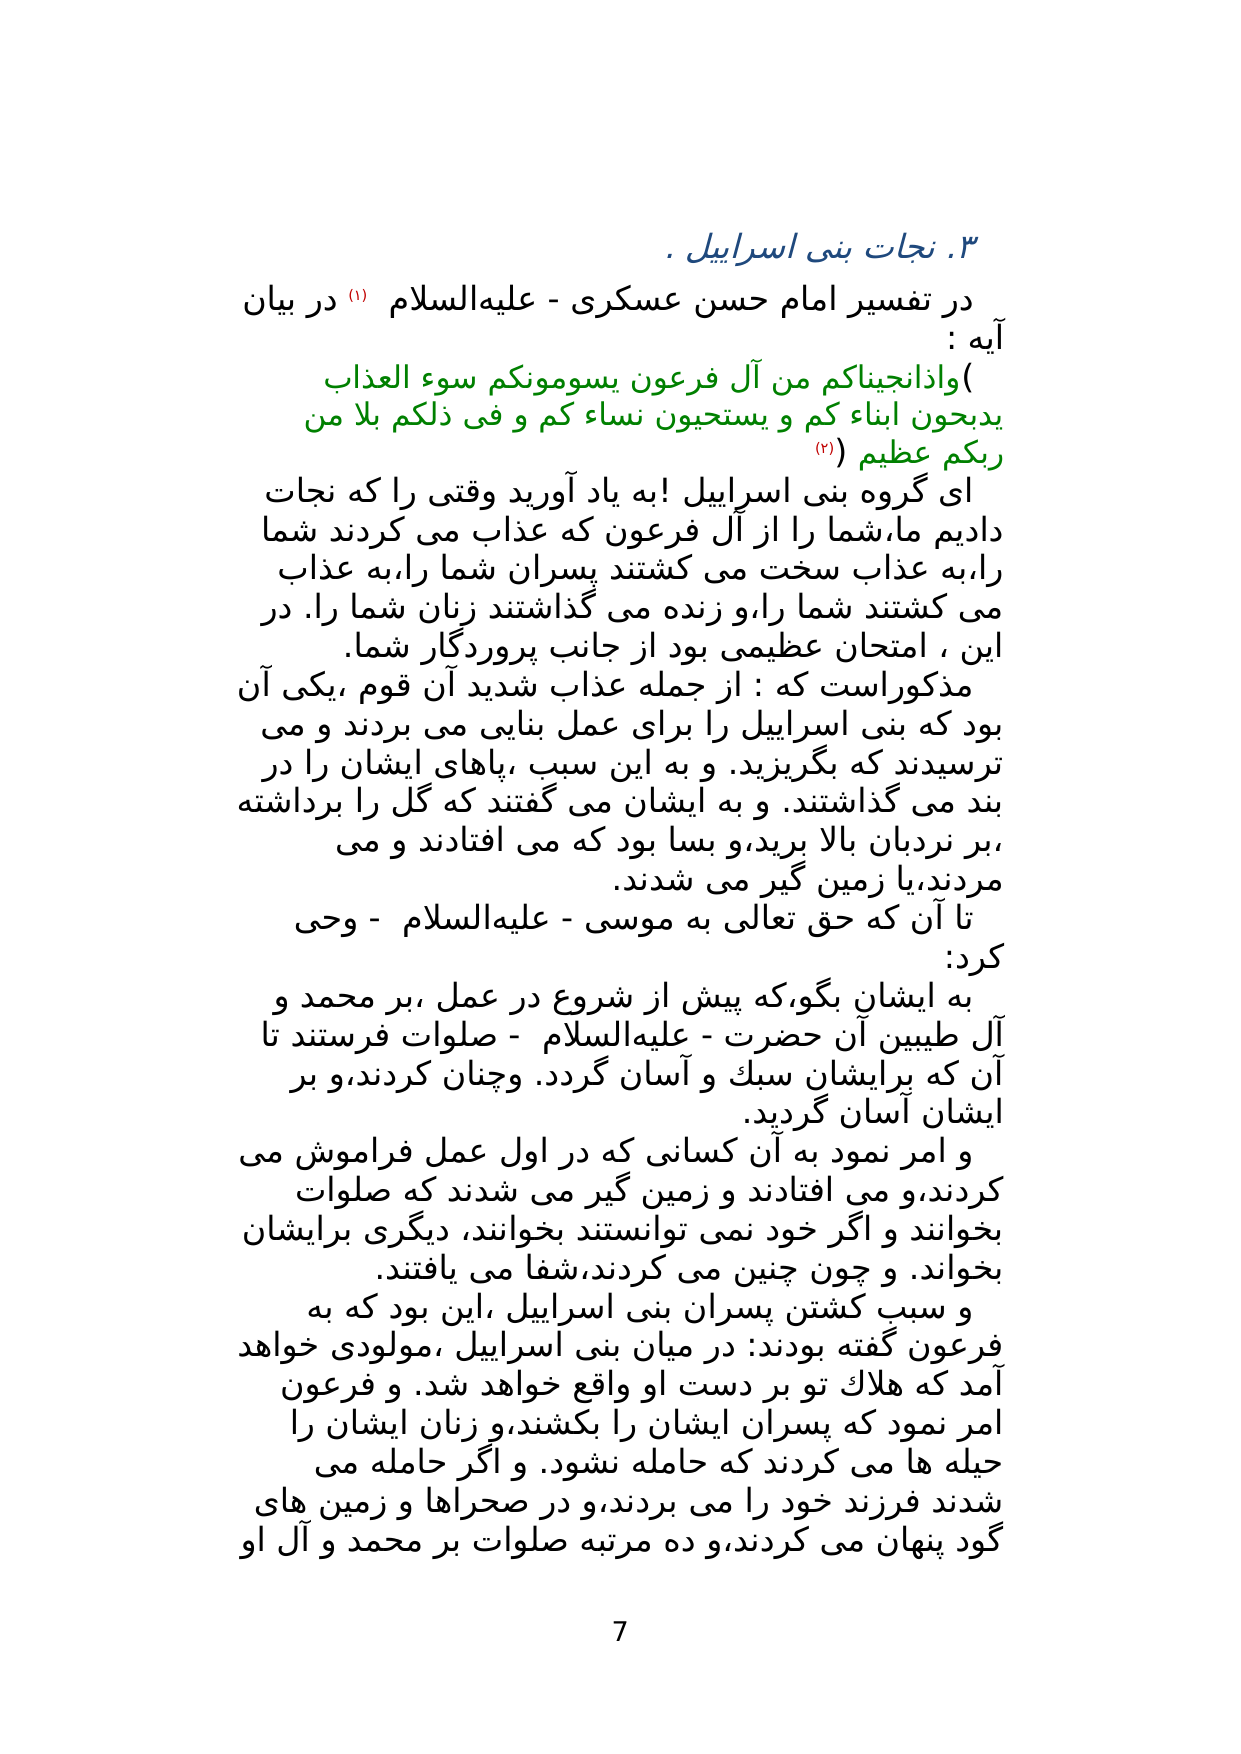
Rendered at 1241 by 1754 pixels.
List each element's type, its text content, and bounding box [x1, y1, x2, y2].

subtitle ٣. نجات بنى اسراييل . [236, 228, 1004, 267]
text تا آن كه حق تعالى به موسى - عليه‌السلام - وحى كرد: [236, 898, 1004, 976]
text به ايشان بگو،كه پيش از شروع در عمل ،بر محمد و آل طيبين آن حضرت - عليه‌السلام - صلوات فرستند تا آن كه برايشان سبك و آسان گردد. وچنان كردند،و بر ايشان آسان گرديد. [236, 976, 1004, 1132]
text )واذانجيناكم من آل فرعون يسومونكم سوء العذاب يدبحون ابناء كم و يستحيون نساء كم و فى ذلكم بلا من ربكم عظيم ((٢) [236, 357, 1004, 471]
text و امر نمود به آن كسانى كه در اول عمل فراموش مى كردند،و مى افتادند و زمين گير مى شدند كه صلوات بخوانند و اگر خود نمى توانستند بخوانند، ديگرى برايشان بخواند. و چون چنين مى كردند،شفا مى يافتند. [236, 1132, 1004, 1287]
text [236, 1287, 1004, 1559]
text در تفسير امام حسن عسكرى - عليه‌السلام (١) در بيان آيه : [236, 279, 1004, 357]
text اى گروه بنى اسراييل !به ياد آوريد وقتى را كه نجات داديم ما،شما را از آل فرعون كه عذاب مى كردند شما را،به عذاب سخت مى كشتند پسران شما را،به عذاب مى كشتند شما را،و زنده مى گذاشتند زنان شما را. در اين ، امتحان عظيمى بود از جانب پروردگار شما. [236, 471, 1004, 665]
text مذكوراست كه : از جمله عذاب شديد آن قوم ،يكى آن بود كه بنى اسراييل را براى عمل بنايى مى بردند و مى ترسيدند كه بگريزيد. و به اين سبب ،پاهاى ايشان را در بند مى گذاشتند. و به ايشان مى گفتند كه گل را برداشته ،بر نردبان بالا بريد،و بسا بود كه مى افتادند و مى مردند،يا زمين گير مى شدند. [236, 665, 1004, 898]
